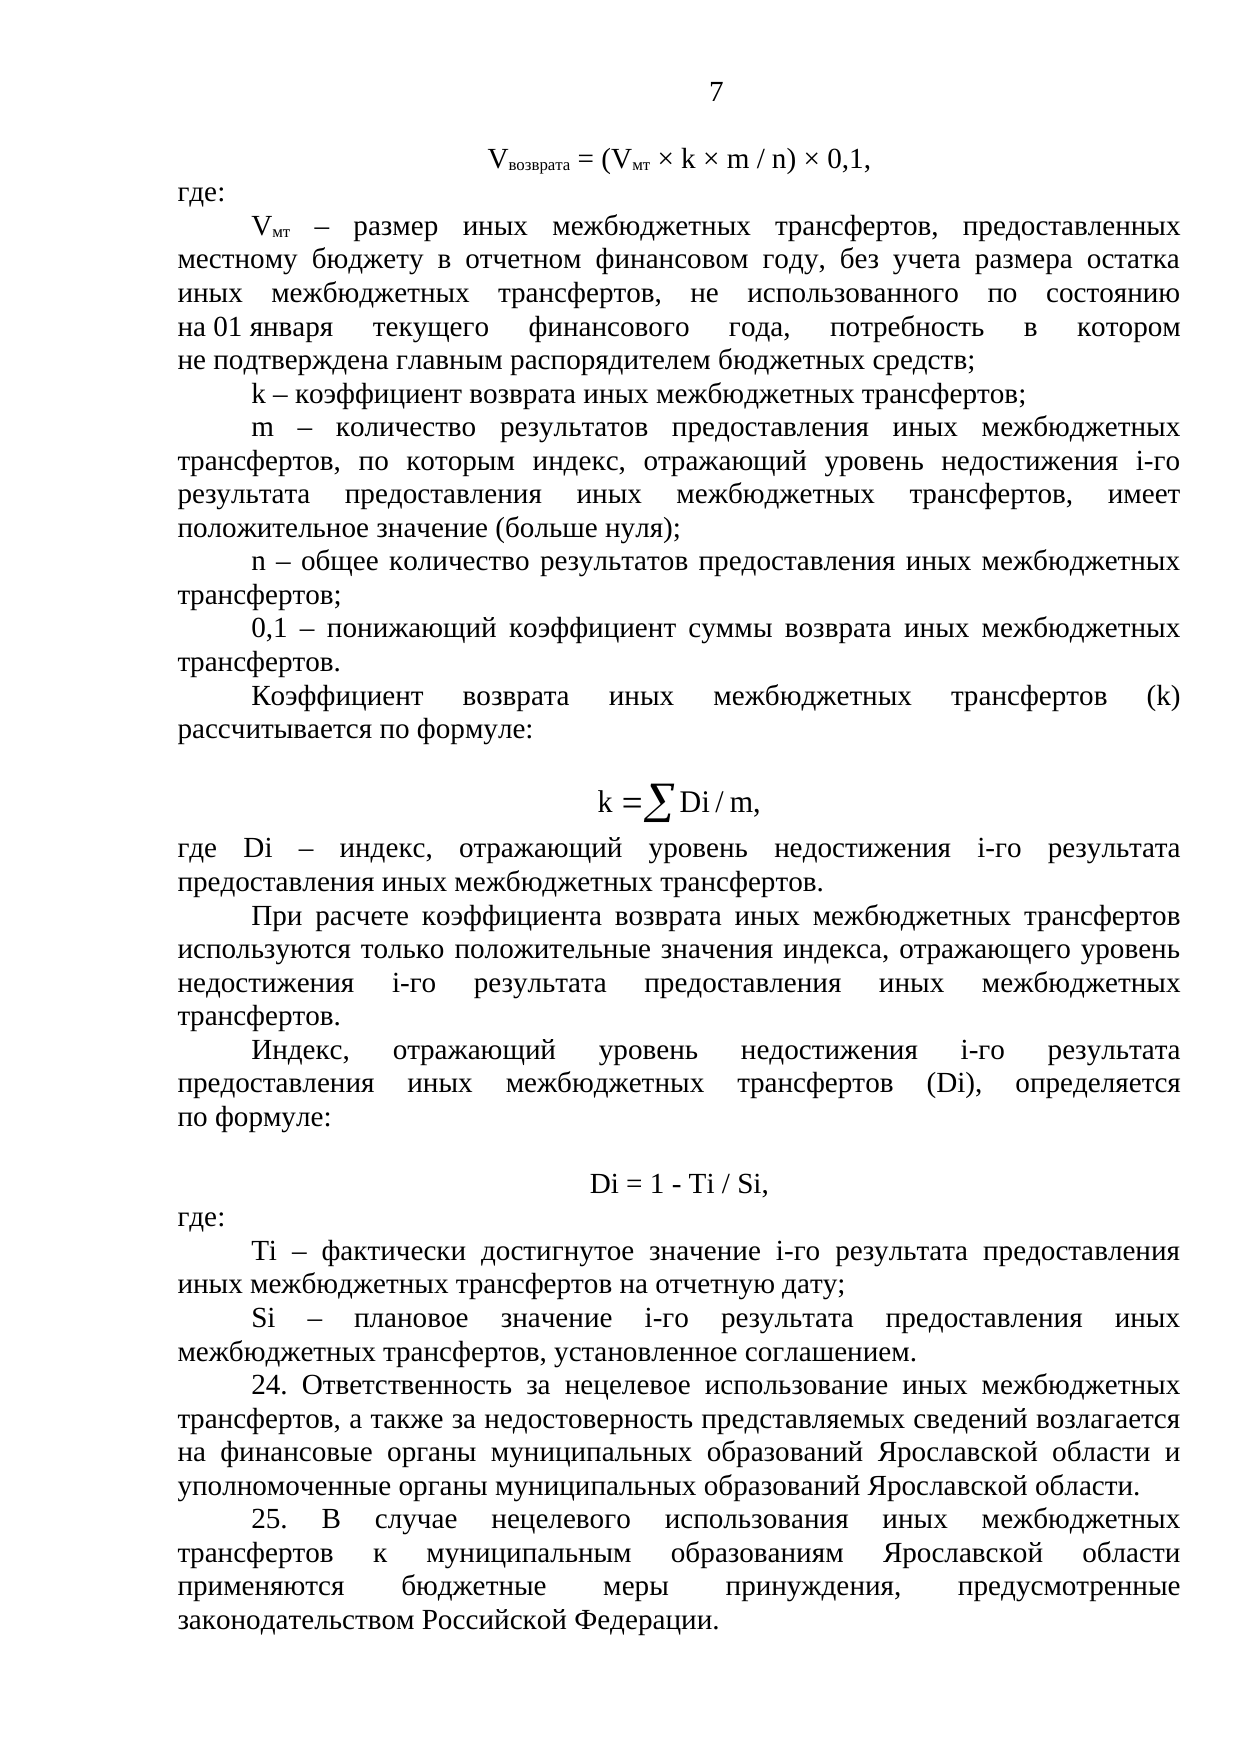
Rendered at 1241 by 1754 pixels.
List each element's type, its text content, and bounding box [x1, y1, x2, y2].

text Индекс, отражающий уровень недостижения i-го результата предоставления иных межбюджетных трансфертов (Di), определяется по формуле: [177, 1032, 1181, 1132]
text При расчете коэффициента возврата иных межбюджетных трансфертов используются только положительные значения индекса, отражающего уровень недостижения i-го результата предоставления иных межбюджетных трансфертов. [177, 898, 1181, 1032]
text Коэффициент возврата иных межбюджетных трансфертов (k) рассчитывается по формуле: [177, 678, 1181, 745]
text 24. Ответственность за нецелевое использование иных межбюджетных трансфертов, а также за недостоверность представляемых сведений возлагается на финансовые органы муниципальных образований Ярославской области и уполномоченные органы муниципальных образований Ярославской области. [177, 1367, 1181, 1501]
text где: [177, 174, 1181, 208]
text n ‒ общее количество результатов предоставления иных межбюджетных трансфертов; [177, 543, 1181, 611]
text Si ‒ плановое значение i-го результата предоставления иных межбюджетных трансфертов, установленное соглашением. [177, 1300, 1181, 1367]
text Ti ‒ фактически достигнутое значение i-го результата предоставления иных межбюджетных трансфертов на отчетную дату; [177, 1233, 1181, 1300]
text Vвозврата = (Vмт × k × m / n) × 0,1, [177, 141, 1181, 174]
text 25. В случае нецелевого использования иных межбюджетных трансфертов к муниципальным образованиям Ярославской области применяются бюджетные меры принуждения, предусмотренные законодательством Российской Федерации. [177, 1501, 1181, 1636]
text k ‒ коэффициент возврата иных межбюджетных трансфертов; [177, 376, 1181, 409]
text где Di ‒ индекс, отражающий уровень недостижения i-го результата предоставления иных межбюджетных трансфертов. [177, 831, 1181, 898]
text Di = 1 - Ti / Si, [177, 1166, 1181, 1199]
text 0,1 ‒ понижающий коэффициент суммы возврата иных межбюджетных трансфертов. [177, 611, 1181, 678]
text Vмт ‒ размер иных межбюджетных трансфертов, предоставленных местному бюджету в отчетном финансовом году, без учета размера остатка иных межбюджетных трансфертов, не использованного по состоянию на 01 января текущего финансового года, потребность в котором не подтверждена главным распорядителем бюджетных средств; [177, 208, 1181, 376]
text где: [177, 1199, 1181, 1233]
text m ‒ количество результатов предоставления иных межбюджетных трансфертов, по которым индекс, отражающий уровень недостижения i-го результата предоставления иных межбюджетных трансфертов, имеет положительное значение (больше нуля); [177, 409, 1181, 543]
